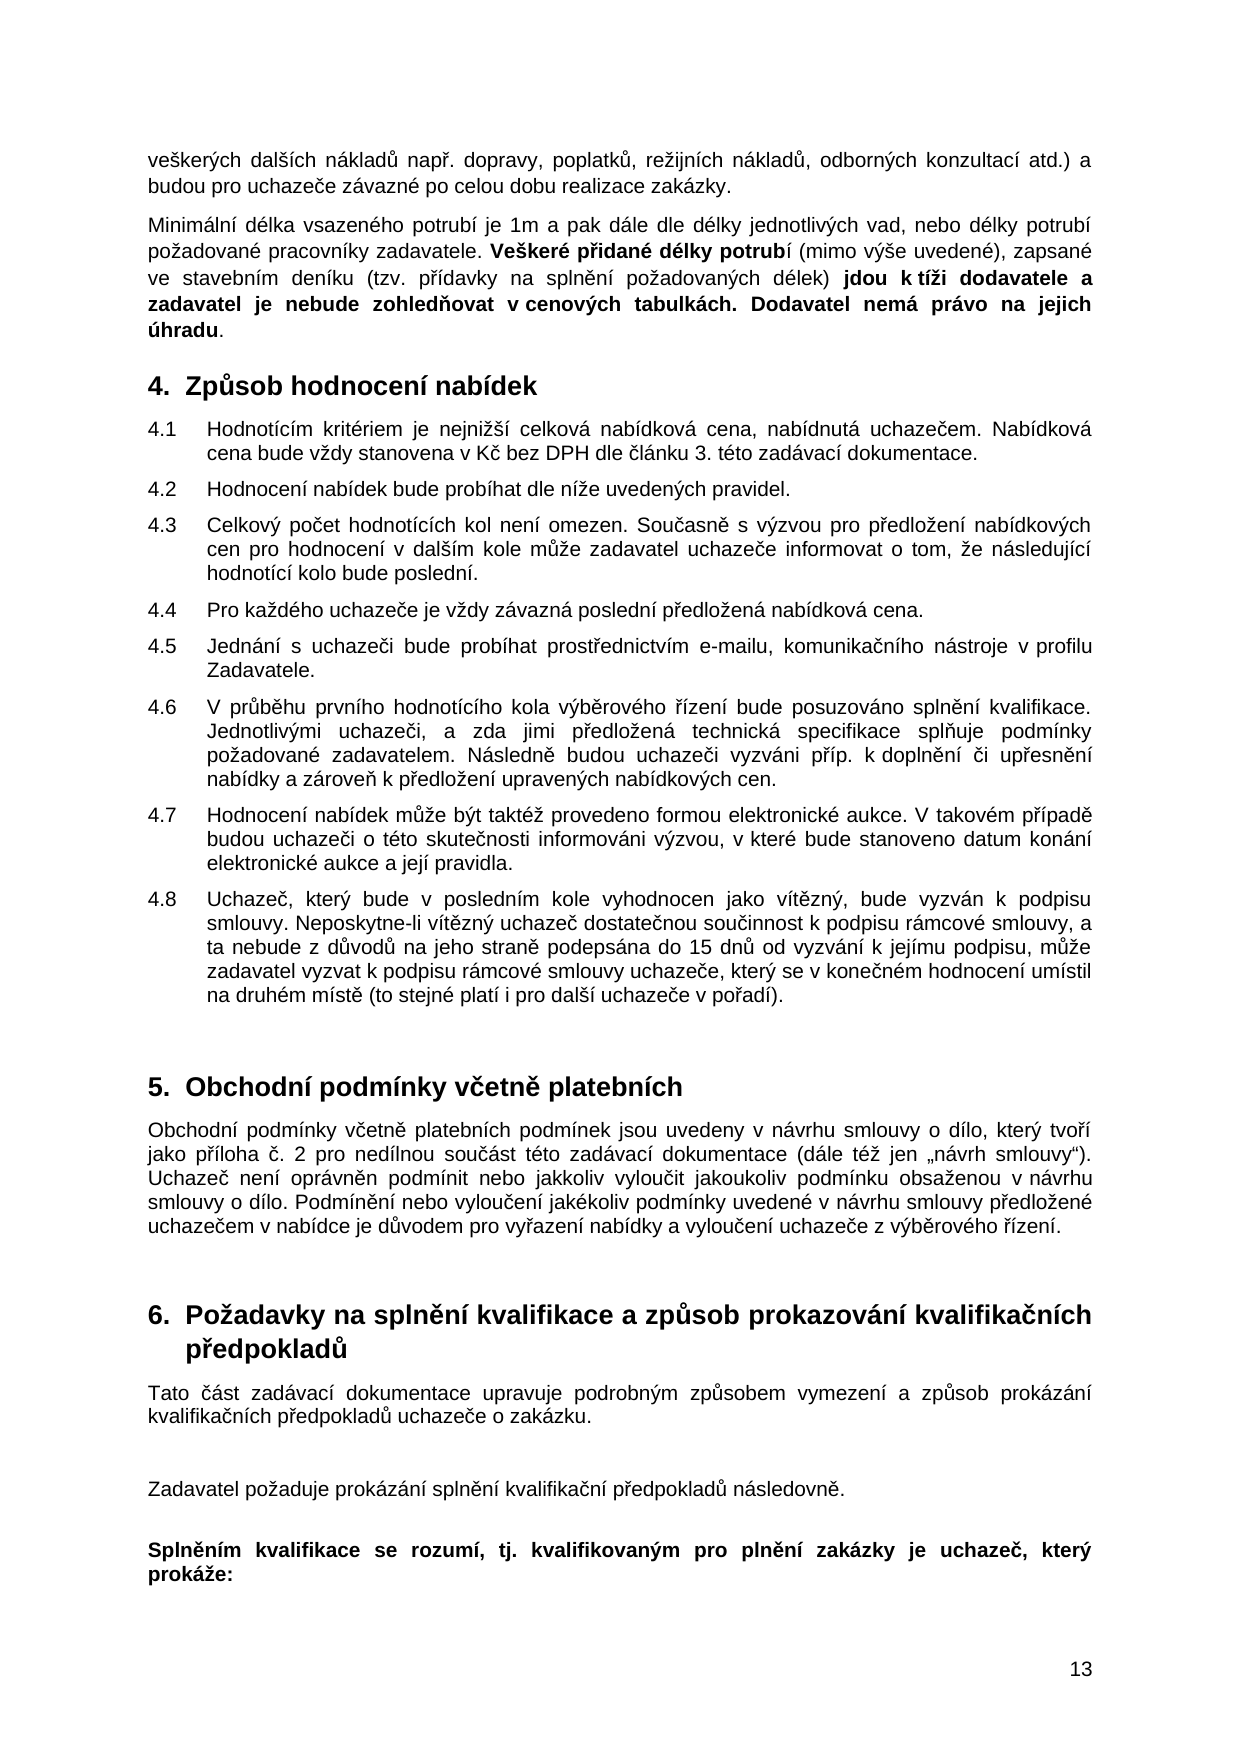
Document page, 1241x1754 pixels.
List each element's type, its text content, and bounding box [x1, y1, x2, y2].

list Pro každého uchazeče je vždy závazná poslední předložená nabídková cena. [148, 598, 1093, 622]
list Jednání s uchazeči bude probíhat prostřednictvím e-mailu, komunikačního nástroje v profilu Zadavatele. [148, 634, 1093, 682]
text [148, 148, 1093, 198]
text Minimální délka vsazeného potrubí je 1m a pak dále dle délky jednotlivých vad, nebo délky potrubí požadované pracovníky zadavatele. Veškeré přidané délky potrubí (mimo výše uvedené), zapsané ve stavebním deníku (tzv. přídavky na splnění požadovaných délek) jdou k tíži dodavatele a zadavatel je nebude zohledňovat v cenových tabulkách. Dodavatel nemá právo na jejich úhradu. [148, 213, 1093, 342]
text Zadavatel požaduje prokázání splnění kvalifikační předpokladů následovně. [148, 1477, 1093, 1501]
text Tato část zadávací dokumentace upravuje podrobným způsobem vymezení a způsob prokázání kvalifikačních předpokladů uchazeče o zakázku. [148, 1380, 1093, 1428]
list Celkový počet hodnotících kol není omezen. Současně s výzvou pro předložení nabídkových cen pro hodnocení v dalším kole může zadavatel uchazeče informovat o tom, že následující hodnotící kolo bude poslední. [148, 513, 1093, 585]
subtitle Splněním kvalifikace se rozumí, tj. kvalifikovaným pro plnění zakázky je uchazeč, který prokáže: [148, 1538, 1093, 1586]
list Hodnotícím kritériem je nejnižší celková nabídková cena, nabídnutá uchazečem. Nabídková cena bude vždy stanovena v Kč bez DPH dle článku 3. této zadávací dokumentace. [148, 416, 1093, 464]
list Hodnocení nabídek bude probíhat dle níže uvedených pravidel. [148, 477, 1093, 501]
subtitle Obchodní podmínky včetně platebních [148, 1071, 1093, 1102]
subtitle Způsob hodnocení nabídek [148, 369, 1093, 401]
list Uchazeč, který bude v posledním kole vyhodnocen jako vítězný, bude vyzván k podpisu smlouvy. Neposkytne-li vítězný uchazeč dostatečnou součinnost k podpisu rámcové smlouvy, a ta nebude z důvodů na jeho straně podepsána do 15 dnů od vyzvání k jejímu podpisu, může zadavatel vyzvat k podpisu rámcové smlouvy uchazeče, který se v konečném hodnocení umístil na druhém místě (to stejné platí i pro další uchazeče v pořadí). [148, 887, 1093, 1007]
text Obchodní podmínky včetně platebních podmínek jsou uvedeny v návrhu smlouvy o dílo, který tvoří jako příloha č. 2 pro nedílnou součást této zadávací dokumentace (dále též jen „návrh smlouvy“). Uchazeč není oprávněn podmínit nebo jakkoliv vyloučit jakoukoliv podmínku obsaženou v návrhu smlouvy o dílo. Podmínění nebo vyloučení jakékoliv podmínky uvedené v návrhu smlouvy předložené uchazečem v nabídce je důvodem pro vyřazení nabídky a vyloučení uchazeče z výběrového řízení. [148, 1118, 1093, 1238]
list Hodnocení nabídek může být taktéž provedeno formou elektronické aukce. V takovém případě budou uchazeči o této skutečnosti informováni výzvou, v které bude stanoveno datum konání elektronické aukce a její pravidla. [148, 803, 1093, 875]
list V průběhu prvního hodnotícího kola výběrového řízení bude posuzováno splnění kvalifikace. Jednotlivými uchazeči, a zda jimi předložená technická specifikace splňuje podmínky požadované zadavatelem. Následně budou uchazeči vyzváni příp. k doplnění či upřesnění nabídky a zároveň k předložení upravených nabídkových cen. [148, 694, 1093, 790]
subtitle Požadavky na splnění kvalifikace a způsob prokazování kvalifikačních předpokladů [148, 1299, 1093, 1365]
